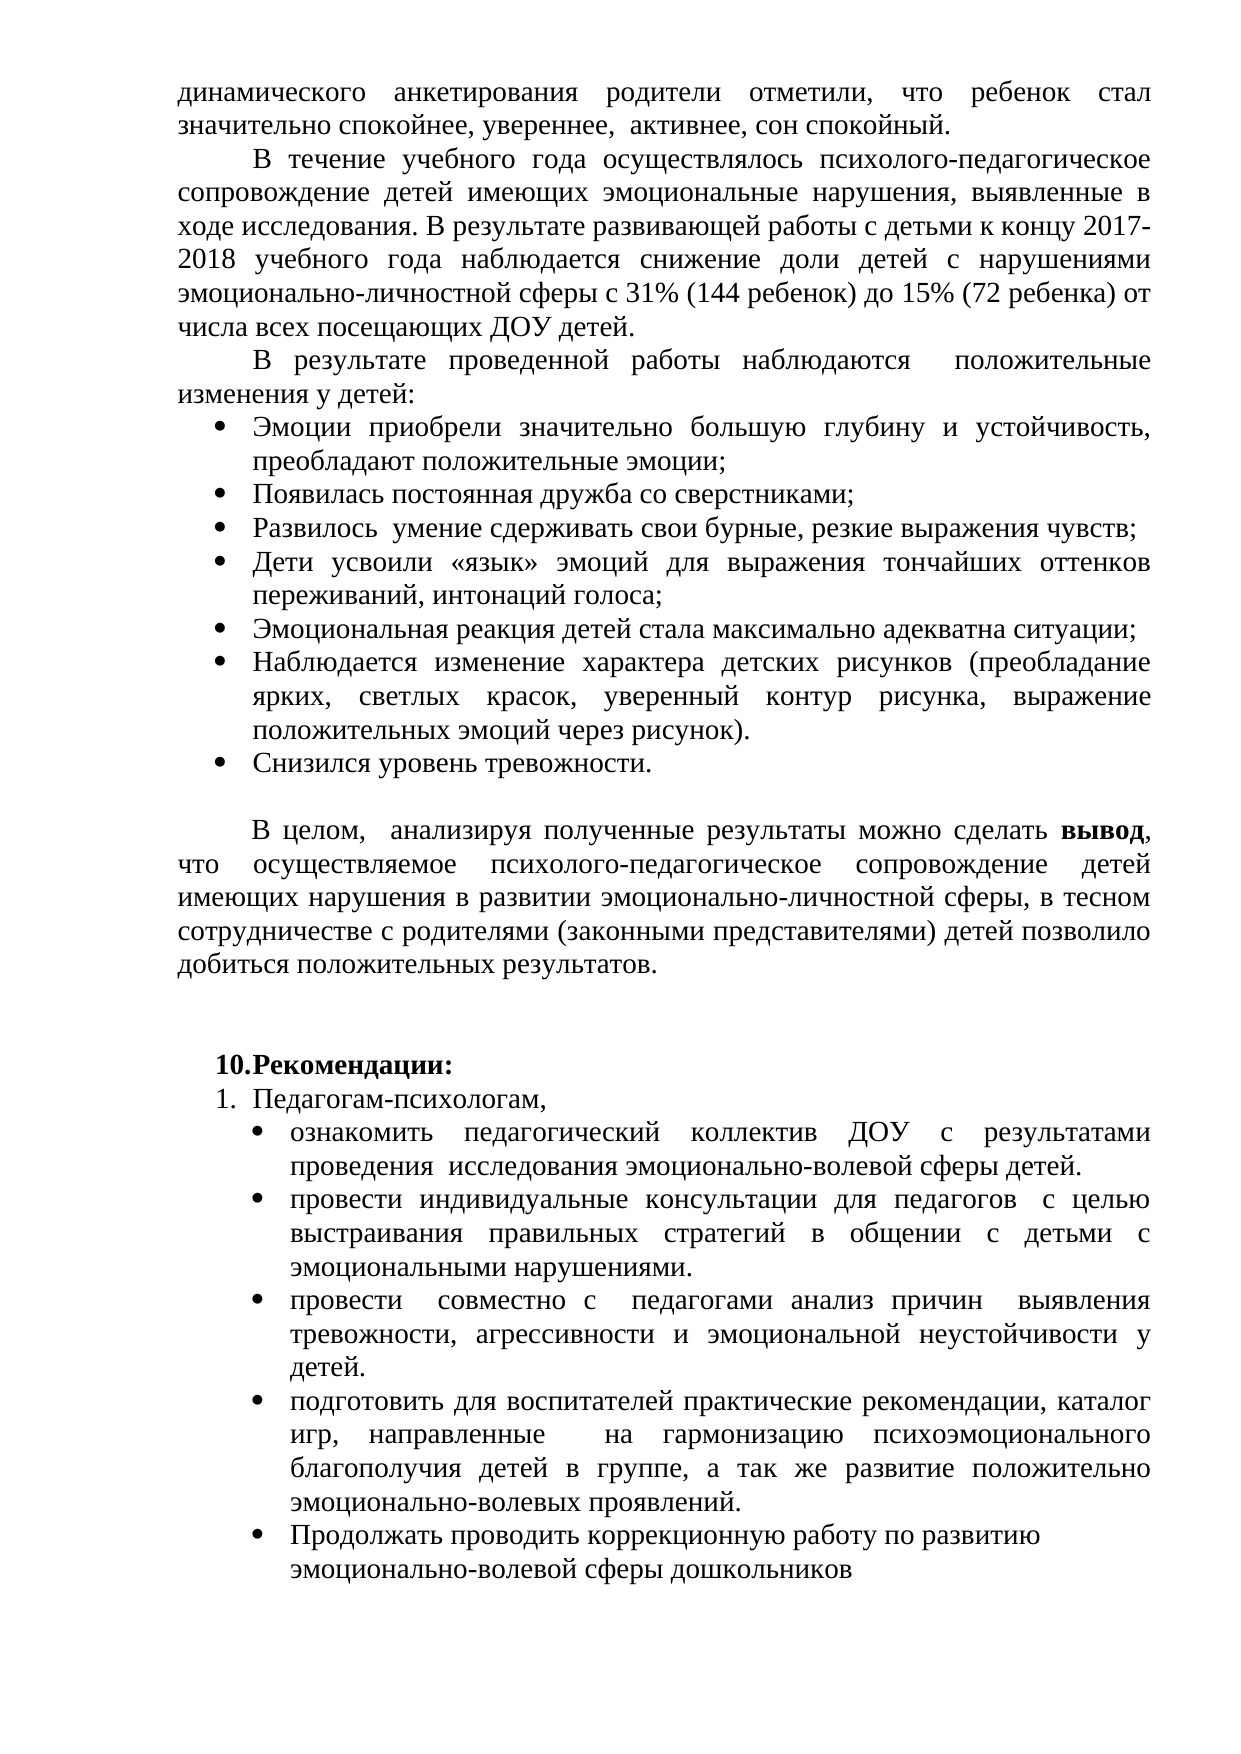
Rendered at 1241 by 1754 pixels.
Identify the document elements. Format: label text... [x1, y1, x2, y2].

list Дети усвоили «язык» эмоций для выражения тончайших оттенков переживаний, интонаций голоса; [215, 544, 1152, 611]
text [177, 74, 1152, 141]
list Развилось умение сдерживать свои бурные, резкие выражения чувств; [215, 510, 1152, 544]
list Продолжать проводить коррекционную работу по развитию эмоционально-волевой сферы дошкольников [252, 1517, 1152, 1584]
list Появилась постоянная дружба со сверстниками; [215, 476, 1152, 510]
list провести совместно с педагогами анализ причин выявления тревожности, агрессивности и эмоциональной неустойчивости у детей. [252, 1282, 1152, 1383]
list ознакомить педагогический коллектив ДОУ с результатами проведения исследования эмоционально-волевой сферы детей. [252, 1114, 1152, 1182]
list Наблюдается изменение характера детских рисунков (преобладание ярких, светлых красок, уверенный контур рисунка, выражение положительных эмоций через рисунок). [215, 644, 1152, 745]
text В результате проведенной работы наблюдаются положительные изменения у детей: [177, 342, 1152, 409]
list Педагогам-психологам, [215, 1081, 1152, 1114]
list Эмоциональная реакция детей стала максимально адекватна ситуации; [215, 611, 1152, 644]
list подготовить для воспитателей практические рекомендации, каталог игр, направленные на гармонизацию психоэмоционального благополучия детей в группе, а так же развитие положительно эмоционально-волевых проявлений. [252, 1383, 1152, 1517]
list Рекомендации: [215, 1047, 1152, 1081]
list провести индивидуальные консультации для педагогов с целью выстраивания правильных стратегий в общении с детьми с эмоциональными нарушениями. [252, 1182, 1152, 1282]
text В течение учебного года осуществлялось психолого-педагогическое сопровождение детей имеющих эмоциональные нарушения, выявленные в ходе исследования. В результате развивающей работы с детьми к концу 2017-2018 учебного года наблюдается снижение доли детей с нарушениями эмоционально-личностной сферы с 31% (144 ребенок) до 15% (72 ребенка) от числа всех посещающих ДОУ детей. [177, 141, 1152, 342]
list Эмоции приобрели значительно большую глубину и устойчивость, преобладают положительные эмоции; [215, 409, 1152, 476]
list Снизился уровень тревожности. [215, 745, 1152, 779]
text В целом, анализируя полученные результаты можно сделать вывод, что осуществляемое психолого-педагогическое сопровождение детей имеющих нарушения в развитии эмоционально-личностной сферы, в тесном сотрудничестве с родителями (законными представителями) детей позволило добиться положительных результатов. [177, 812, 1152, 980]
